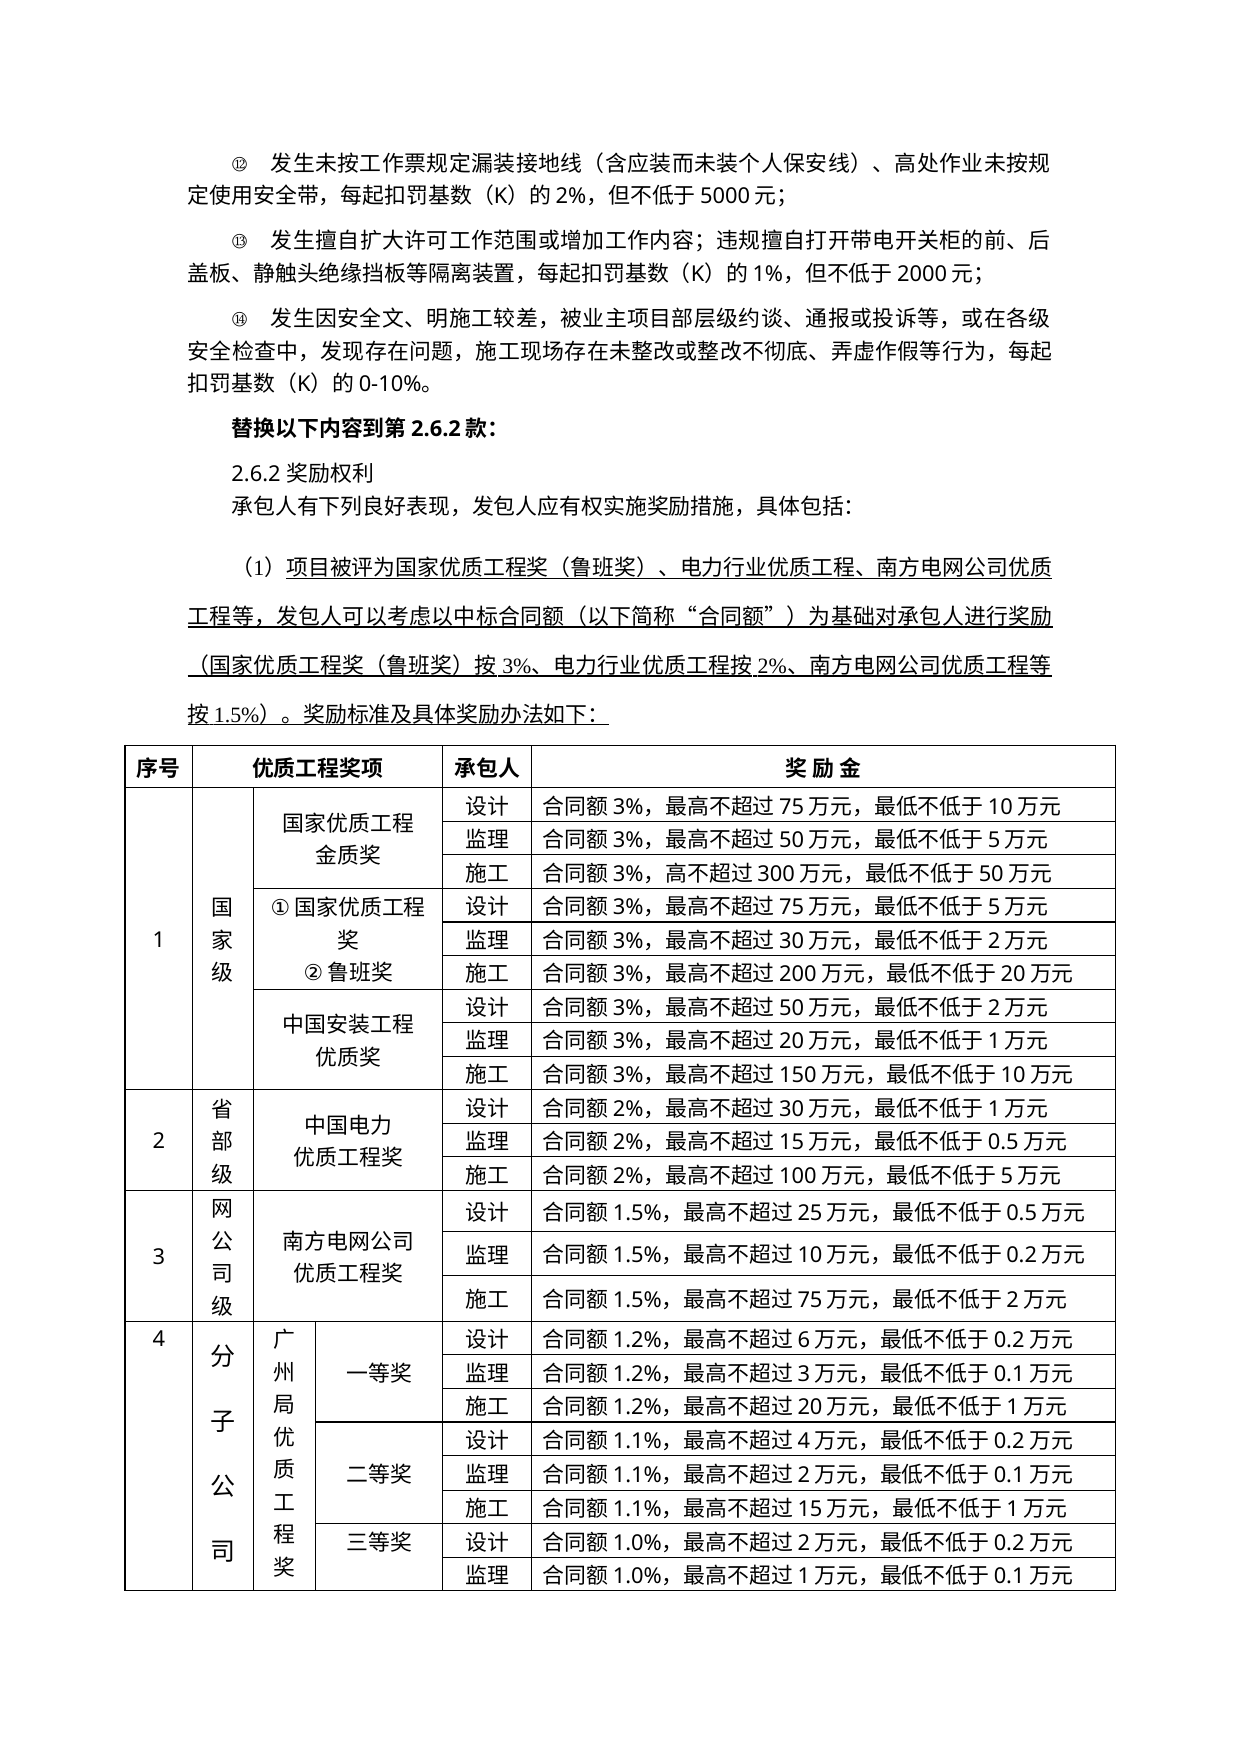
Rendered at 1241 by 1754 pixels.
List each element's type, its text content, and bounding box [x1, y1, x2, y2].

table_cell 设计 [443, 889, 531, 921]
table_cell 合同额3%，最高不超过150万元，最低不低于10万元 [532, 1057, 1115, 1089]
table_cell 2 [126, 1090, 192, 1190]
table_cell 分子公司级及省级行业协会 [193, 1322, 253, 1590]
table_cell 广州局 优质工程奖 [254, 1322, 315, 1590]
table_cell 合同额3%，最高不超过20万元，最低不低于1万元 [532, 1023, 1115, 1056]
table_cell 合同额2%，最高不超过30万元，最低不低于1万元 [532, 1090, 1115, 1123]
text ⑬ 发生擅自扩大许可工作范围或增加工作内容；违规擅自打开带电开关柜的前、后盖板、静触头绝缘挡板等隔离装置，每起扣罚基数（K）的1%，但不低于2000元； [187, 223, 1053, 288]
table_cell 监理 [443, 1124, 531, 1156]
table_cell 施工 [443, 956, 531, 988]
table_cell 1 [126, 788, 192, 1089]
table_cell 合同额1.1%，最高不超过15万元，最低不低于1万元 [532, 1491, 1115, 1523]
table_header 奖 励 金 [532, 746, 1115, 787]
table_cell 国家级 [193, 788, 253, 1089]
table_cell 合同额1.2%，最高不超过6万元，最低不低于0.2万元 [532, 1322, 1115, 1354]
table_cell 监理 [443, 1023, 531, 1056]
table_cell 合同额1.1%，最高不超过2万元，最低不低于0.1万元 [532, 1456, 1115, 1490]
table_cell 合同额1.0%，最高不超过1万元，最低不低于0.1万元 [532, 1558, 1115, 1590]
table_cell 合同额3%，最高不超过200万元，最低不低于20万元 [532, 956, 1115, 988]
table_cell 施工 [443, 855, 531, 888]
text （1）项目被评为国家优质工程奖（鲁班奖）、电力行业优质工程、南方电网公司优质工程等，发包人可以考虑以中标合同额（以下简称“合同额”）为基础对承包人进行奖励（国家优质工程奖（鲁班奖）按3%、电力行业优质工程按2%、南方电网公司优质工程等按1.5%）。奖励标准及具体奖励办法如下： [187, 627, 1053, 729]
table_cell 监理 [443, 1456, 531, 1490]
table_cell 合同额1.1%，最高不超过4万元，最低不低于0.2万元 [532, 1423, 1115, 1455]
table_cell 施工 [443, 1276, 531, 1321]
table_cell 合同额3%，最高不超过30万元，最低不低于2万元 [532, 923, 1115, 955]
table_cell 合同额2%，最高不超过100万元，最低不低于5万元 [532, 1157, 1115, 1190]
table_cell 合同额3%，最高不超过75万元，最低不低于10万元 [532, 788, 1115, 821]
table_header 承包人 [443, 746, 531, 787]
table_cell 施工 [443, 1491, 531, 1523]
table_cell 监理 [443, 1232, 531, 1275]
table_cell 监理 [443, 822, 531, 854]
table_header 优质工程奖项 [193, 746, 442, 787]
table_cell 监理 [443, 923, 531, 955]
table_cell 国家优质工程 金质奖 [254, 788, 442, 888]
table_cell 中国电力 优质工程奖 [254, 1090, 442, 1190]
table_cell 合同额3%，最高不超过50万元，最低不低于2万元 [532, 990, 1115, 1022]
text 替换以下内容到第2.6.2款： [187, 411, 1053, 443]
table_cell ①国家优质工程奖 ②鲁班奖 [254, 889, 442, 988]
table_cell 设计 [443, 1423, 531, 1455]
text ⑫ 发生未按工作票规定漏装接地线（含应装而未装个人保安线）、高处作业未按规定使用安全带，每起扣罚基数（K）的2%，但不低于5000元； [187, 146, 1053, 211]
text ⑭ 发生因安全文、明施工较差，被业主项目部层级约谈、通报或投诉等，或在各级安全检查中，发现存在问题，施工现场存在未整改或整改不彻底、弄虚作假等行为，每起扣罚基数（K）的0-10%。 [187, 301, 1053, 398]
table_cell 合同额3%，最高不超过50万元，最低不低于5万元 [532, 822, 1115, 854]
table_cell 中国安装工程 优质奖 [254, 990, 442, 1089]
table_cell 南方电网公司 优质工程奖 [254, 1191, 442, 1321]
table_cell 网公司级 [193, 1191, 253, 1321]
text 2.6.2 奖励权利 [187, 456, 1053, 488]
table_header 序号 [126, 746, 192, 787]
text 承包人有下列良好表现，发包人应有权实施奖励措施，具体包括： [187, 488, 1053, 521]
table_cell 设计 [443, 1524, 531, 1557]
table_cell 4 [126, 1322, 192, 1590]
table_cell 合同额3%，最高不超过75万元，最低不低于5万元 [532, 889, 1115, 921]
table_cell 施工 [443, 1157, 531, 1190]
table_cell 设计 [443, 1322, 531, 1354]
table_cell 省部级 [193, 1090, 253, 1190]
table_cell 施工 [443, 1389, 531, 1421]
table_cell 二等奖 [316, 1423, 442, 1523]
table_cell 合同额3%，高不超过300万元，最低不低于50万元 [532, 855, 1115, 888]
table_cell 合同额1.5%，最高不超过25万元，最低不低于0.5万元 [532, 1191, 1115, 1231]
table_cell 设计 [443, 1191, 531, 1231]
table_cell 设计 [443, 788, 531, 821]
table_cell 合同额2%，最高不超过15万元，最低不低于0.5万元 [532, 1124, 1115, 1156]
table_cell 监理 [443, 1558, 531, 1590]
table_cell 合同额1.5%，最高不超过10万元，最低不低于0.2万元 [532, 1232, 1115, 1275]
table_cell 施工 [443, 1057, 531, 1089]
table_cell 设计 [443, 1090, 531, 1123]
text （1）项目被评为国家优质工程奖（鲁班奖）、电力行业优质工程、南方电网公司优质工程等，发包人可以考虑以中标合同额（以下简称“合同额”）为基础对承包人进行奖励（国家优质工程奖（鲁班奖）按3%、电力行业优质工程按2%、南方电网公司优质工程等按1.5%）。奖励标准及具体奖励办法如下： [187, 550, 1053, 626]
table_cell 3 [126, 1191, 192, 1321]
table_cell 设计 [443, 990, 531, 1022]
table_cell 合同额1.2%，最高不超过3万元，最低不低于0.1万元 [532, 1355, 1115, 1388]
table_cell 合同额1.0%，最高不超过2万元，最低不低于0.2万元 [532, 1524, 1115, 1557]
table_cell 一等奖 [316, 1322, 442, 1421]
table_cell 合同额1.5%，最高不超过75万元，最低不低于2万元 [532, 1276, 1115, 1321]
table_cell 合同额1.2%，最高不超过20万元，最低不低于1万元 [532, 1389, 1115, 1421]
table_cell 监理 [443, 1355, 531, 1388]
table_cell 三等奖 [316, 1524, 442, 1590]
